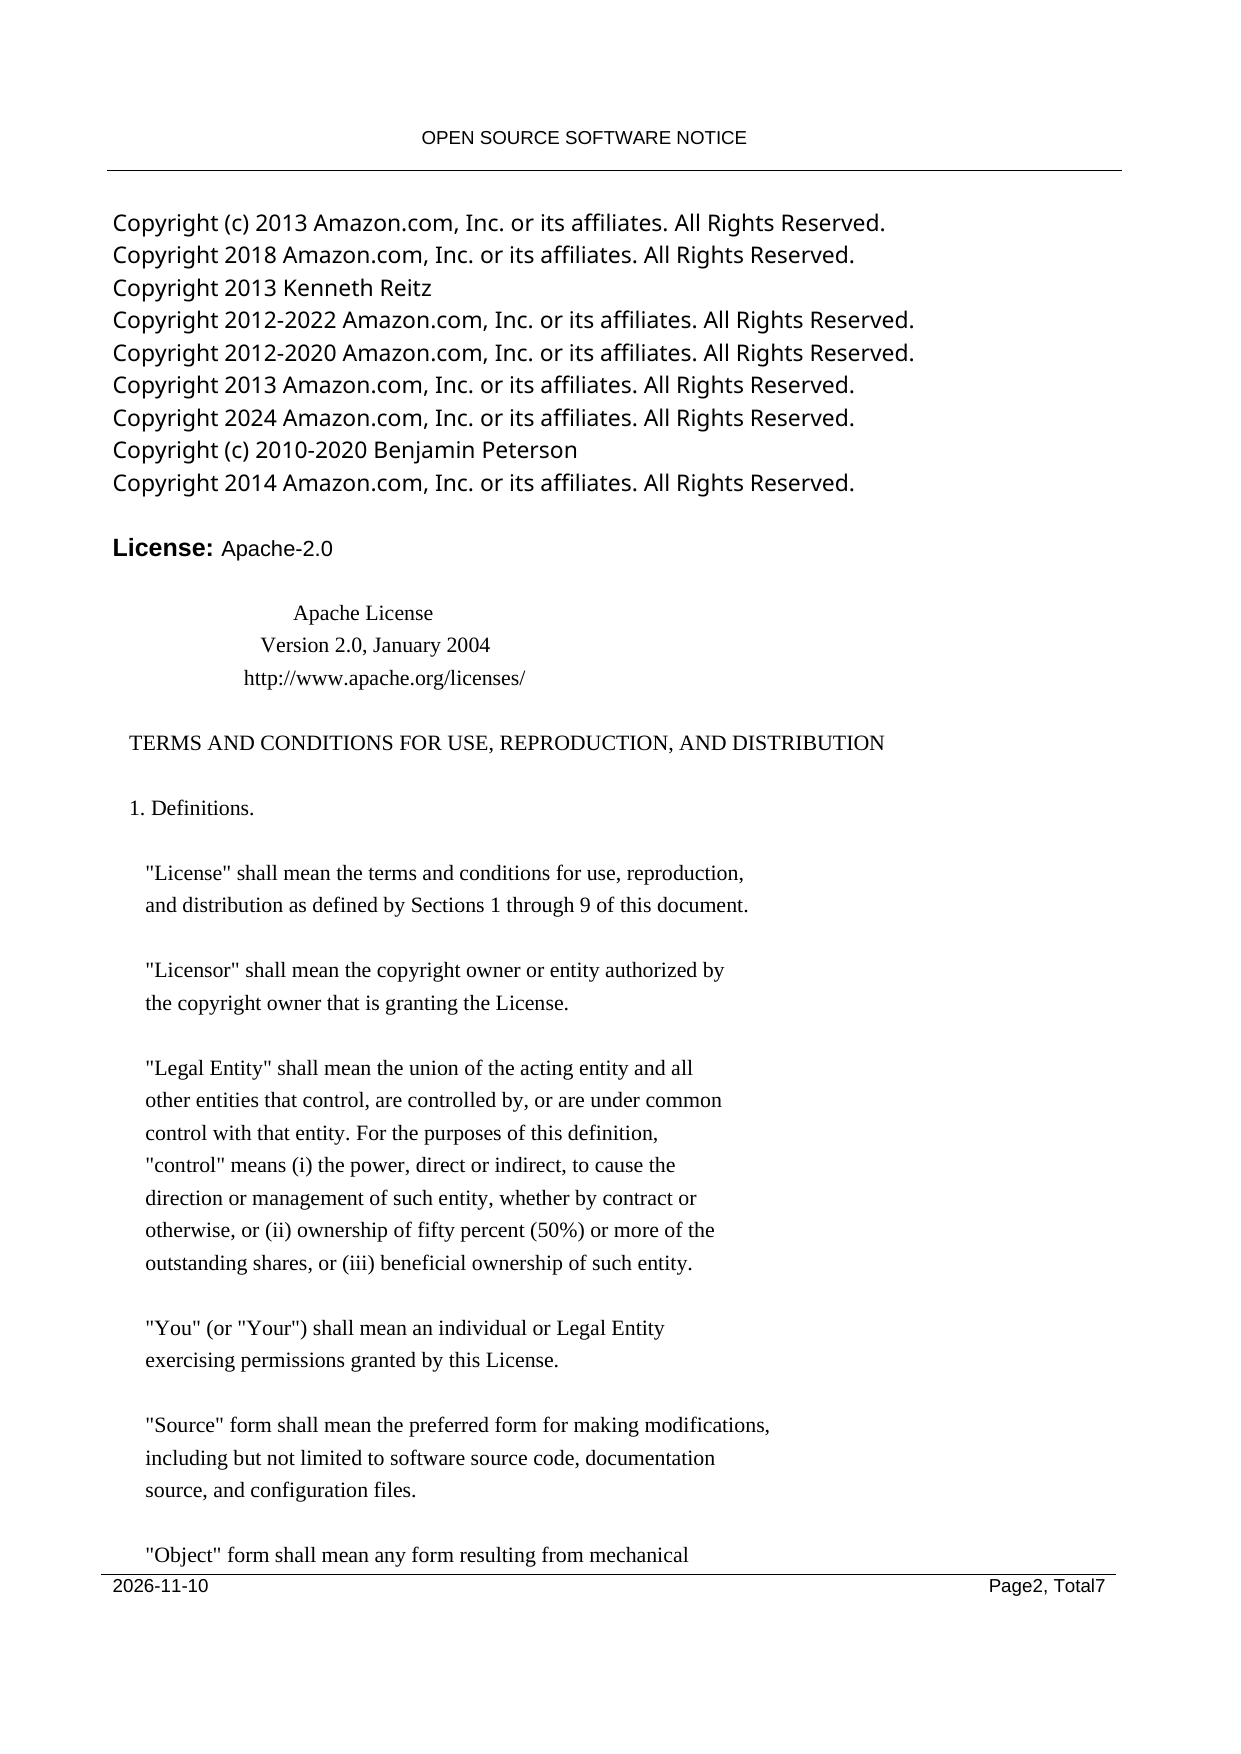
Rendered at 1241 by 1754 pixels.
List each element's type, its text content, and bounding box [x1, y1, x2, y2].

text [112, 564, 1128, 1571]
text License: Apache-2.0 [112, 531, 1128, 564]
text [112, 206, 1128, 531]
